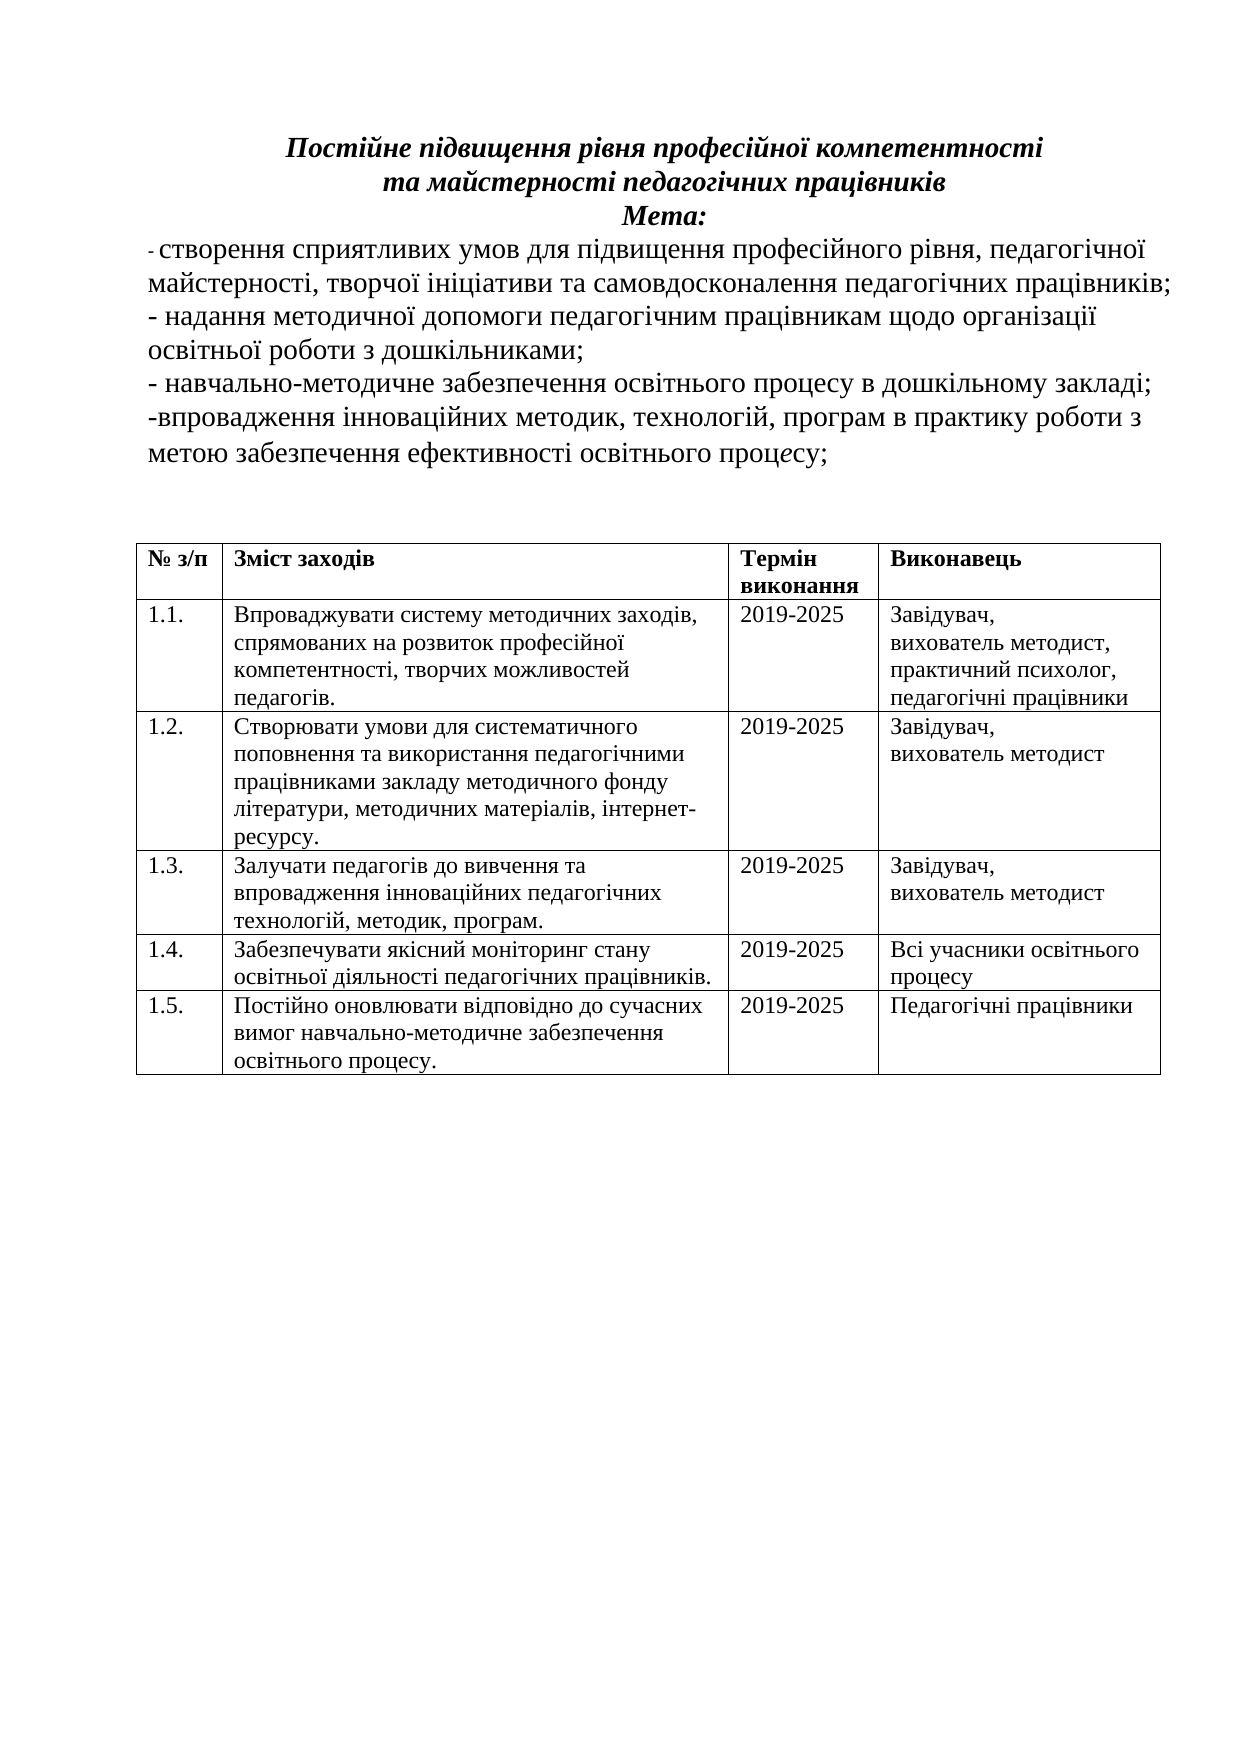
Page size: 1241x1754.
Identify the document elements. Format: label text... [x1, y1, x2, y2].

text та майстерності педагогічних працівників [148, 164, 1181, 198]
table_cell Залучати педагогів до вивчення та впровадження інноваційних педагогічних технологій, методик, програм. [223, 851, 728, 933]
text - надання методичної допомоги педагогічним працівникам щодо організації освітньої роботи з дошкільниками; [148, 298, 1181, 365]
table_cell 2019-2025 [729, 712, 878, 850]
text Постійне підвищення рівня професійної компетентності [148, 131, 1181, 164]
table_cell 1.1. [137, 600, 222, 711]
table_cell 2019-2025 [729, 935, 878, 990]
table_cell Завідувач, вихователь методист [879, 851, 1160, 933]
table_header Термін виконання [729, 544, 878, 599]
table_cell Всі учасники освітнього процесу [879, 935, 1160, 990]
table_cell Створювати умови для систематичного поповнення та використання педагогічними працівниками закладу методичного фонду літератури, методичних матеріалів, інтернет-ресурсу. [223, 712, 728, 850]
table_header Виконавець [879, 544, 1160, 599]
text - створення сприятливих умов для підвищення професійного рівня, педагогічної майстерності, творчої ініціативи та самовдосконалення педагогічних працівників; [148, 231, 1181, 298]
text -впровадження інноваційних методик, технологій, програм в практику роботи з метою забезпечення ефективності освітнього процесу; [148, 399, 1181, 468]
table_cell 1.3. [137, 851, 222, 933]
table_cell Постійно оновлювати відповідно до сучасних вимог навчально-методичне забезпечення освітнього процесу. [223, 991, 728, 1074]
table_cell Впроваджувати систему методичних заходів, спрямованих на розвиток професійної компетентності, творчих можливостей педагогів. [223, 600, 728, 711]
table_cell 1.4. [137, 935, 222, 990]
table_cell 2019-2025 [729, 600, 878, 711]
table_cell Забезпечувати якісний моніторинг стану освітньої діяльності педагогічних працівників. [223, 935, 728, 990]
table_header № з/п [137, 544, 222, 599]
table_cell 2019-2025 [729, 851, 878, 933]
text Мета: [148, 198, 1181, 231]
table_cell 1.5. [137, 991, 222, 1074]
table_cell 1.2. [137, 712, 222, 850]
table_cell Завідувач, вихователь методист, практичний психолог, педагогічні працівники [879, 600, 1160, 711]
table_cell Педагогічні працівники [879, 991, 1160, 1074]
table_cell Завідувач, вихователь методист [879, 712, 1160, 850]
table_header Зміст заходів [223, 544, 728, 599]
text - навчально-методичне забезпечення освітнього процесу в дошкільному закладі; [148, 365, 1181, 399]
table_cell 2019-2025 [729, 991, 878, 1074]
